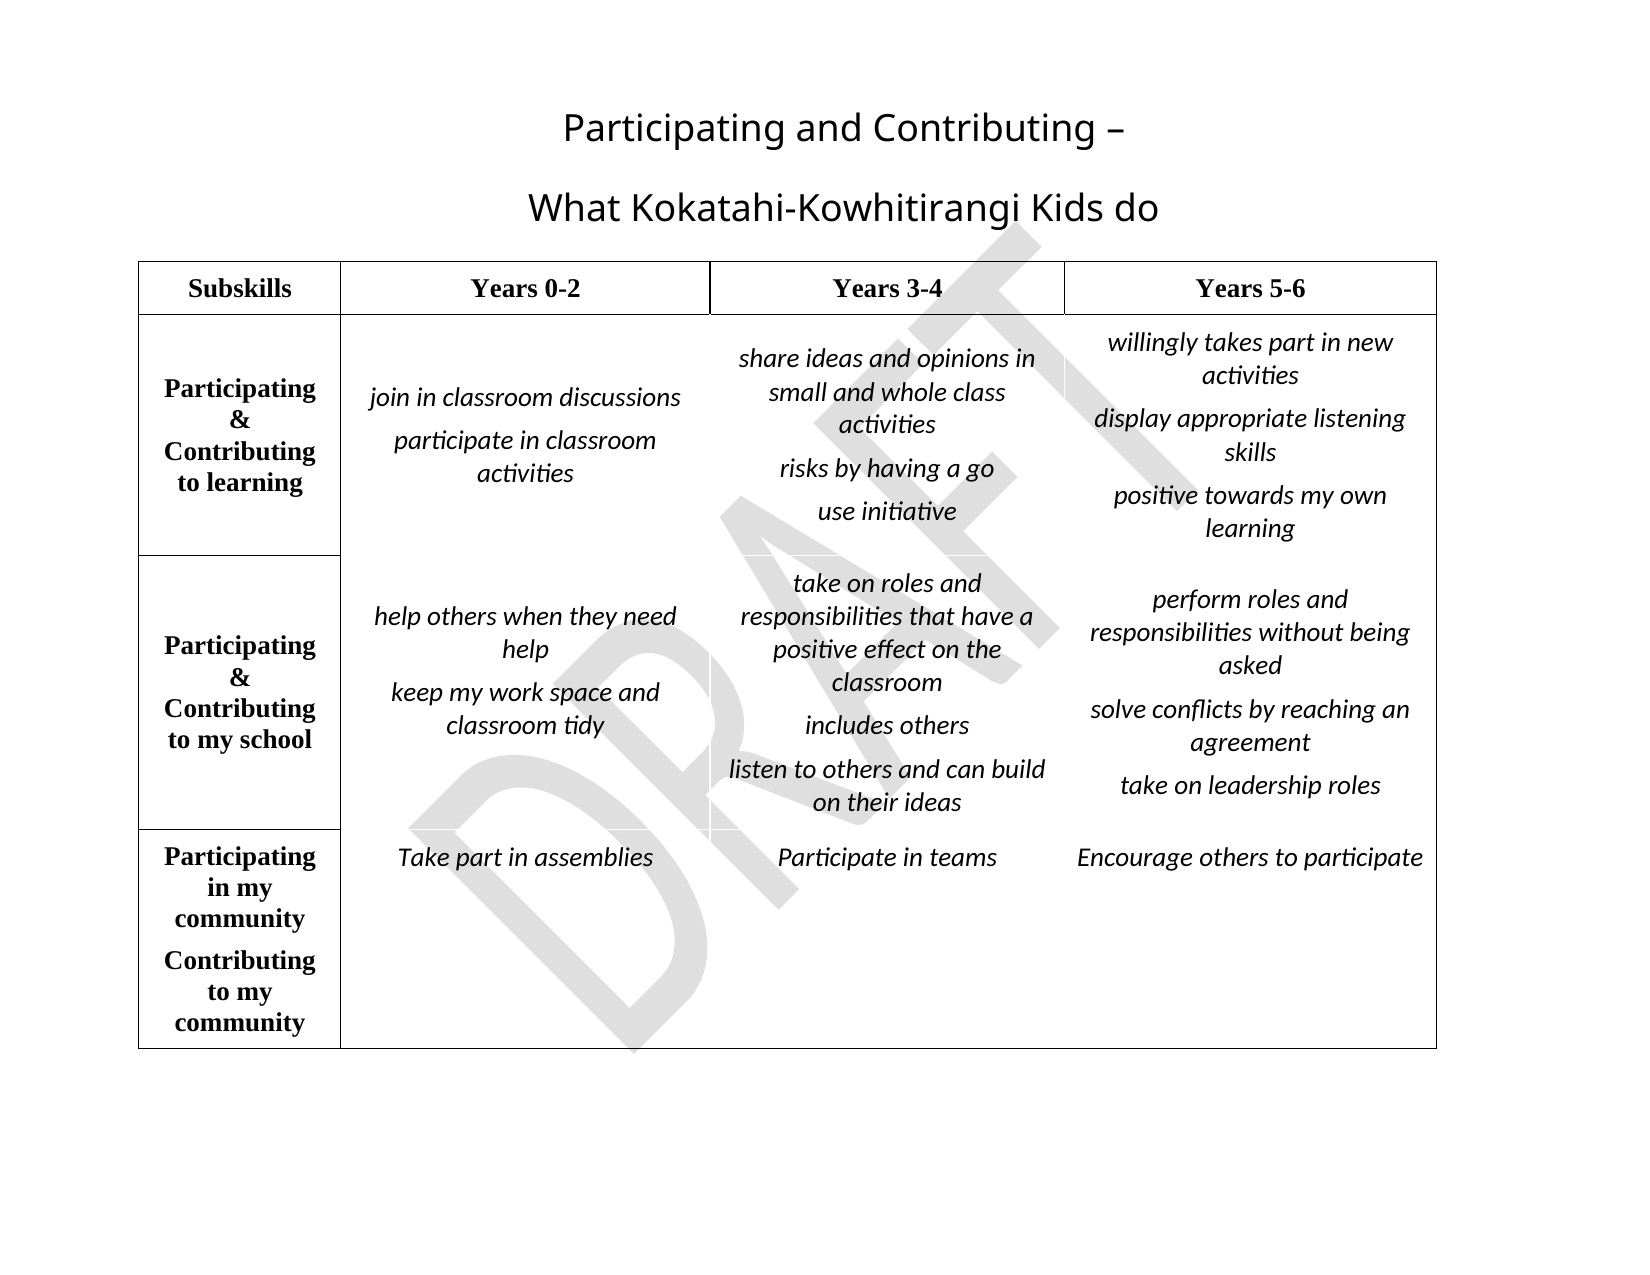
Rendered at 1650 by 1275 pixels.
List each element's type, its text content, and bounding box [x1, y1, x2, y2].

table_header Years 0-2 [341, 262, 709, 314]
table_header Years 5-6 [1065, 262, 1436, 314]
table_cell share ideas and opinions in small and whole class activities risks by having a go use initiative [711, 315, 1064, 554]
text What Kokatahi-Kowhitirangi Kids do [112, 181, 1575, 232]
table_cell join in classroom discussions participate in classroom activities [341, 315, 709, 554]
table_cell Take part in assemblies [341, 830, 709, 1048]
table_header Subskills [139, 262, 340, 314]
table_cell Participating & Contributing to my school [139, 556, 340, 828]
table_cell Participating & Contributing to learning [139, 315, 340, 554]
table_cell willingly takes part in new activities display appropriate listening skills positive towards my own learning [1065, 315, 1436, 554]
table_cell help others when they need help keep my work space and classroom tidy [341, 556, 709, 828]
table_header Years 3-4 [711, 262, 1064, 314]
table_cell Participate in teams [711, 830, 1064, 1048]
table_cell take on roles and responsibilities that have a positive effect on the classroom includes others listen to others and can build on their ideas [711, 556, 1064, 828]
table_cell Encourage others to participate [1065, 830, 1436, 1048]
table_cell perform roles and responsibilities without being asked solve conflicts by reaching an agreement take on leadership roles [1065, 556, 1436, 828]
table_cell Participating in my community Contributing to my community [139, 830, 340, 1048]
text Participating and Contributing – [112, 102, 1575, 153]
